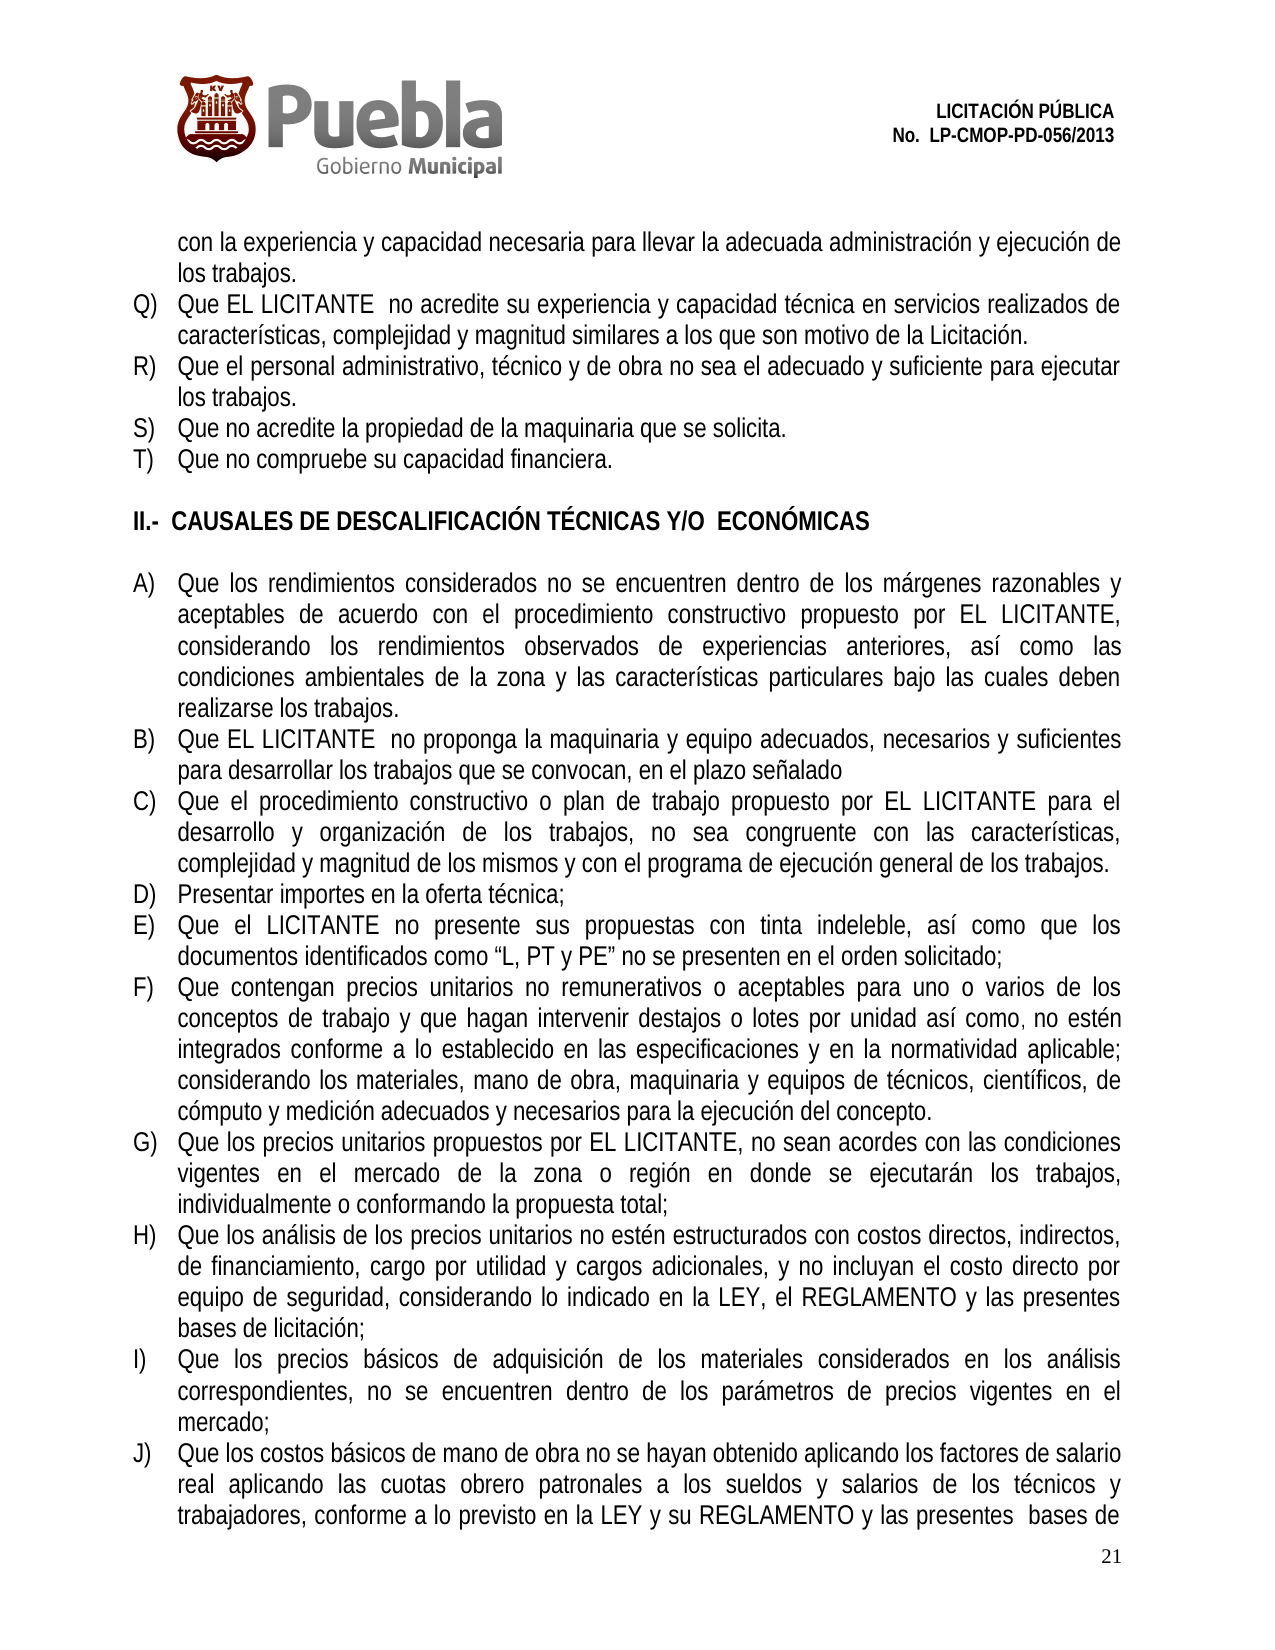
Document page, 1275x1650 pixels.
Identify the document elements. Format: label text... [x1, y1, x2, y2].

list Que el personal administrativo, técnico y de obra no sea el adecuado y suficiente para ejecutar los trabajos. [133, 350, 1122, 412]
list Que los precios unitarios propuestos por EL LICITANTE, no sean acordes con las condiciones vigentes en el mercado de la zona o región en donde se ejecutarán los trabajos, individualmente o conformando la propuesta total; [133, 1126, 1122, 1219]
list Que los precios básicos de adquisición de los materiales considerados en los análisis correspondientes, no se encuentren dentro de los parámetros de precios vigentes en el mercado; [133, 1344, 1122, 1437]
list Que el LICITANTE no presente sus propuestas con tinta indeleble, así como que los documentos identificados como “L, PT y PE” no se presenten en el orden solicitado; [133, 909, 1122, 971]
list Que EL LICITANTE no acredite su experiencia y capacidad técnica en servicios realizados de características, complejidad y magnitud similares a los que son motivo de la Licitación. [133, 288, 1122, 350]
list Que EL LICITANTE no proponga la maquinaria y equipo adecuados, necesarios y suficientes para desarrollar los trabajos que se convocan, en el plazo señalado [133, 723, 1122, 785]
picture [177, 75, 502, 178]
list Presentar importes en la oferta técnica; [133, 878, 1122, 909]
list Que contengan precios unitarios no remunerativos o aceptables para uno o varios de los conceptos de trabajo y que hagan intervenir destajos o lotes por unidad así como, no estén integrados conforme a lo establecido en las especificaciones y en la normatividad aplicable; considerando los materiales, mano de obra, maquinaria y equipos de técnicos, científicos, de cómputo y medición adecuados y necesarios para la ejecución del concepto. [133, 971, 1122, 1126]
list Que no acredite la propiedad de la maquinaria que se solicita. [133, 412, 1122, 443]
list Que los análisis de los precios unitarios no estén estructurados con costos directos, indirectos, de financiamiento, cargo por utilidad y cargos adicionales, y no incluyan el costo directo por equipo de seguridad, considerando lo indicado en la LEY, el REGLAMENTO y las presentes bases de licitación; [133, 1219, 1122, 1344]
list Que el procedimiento constructivo o plan de trabajo propuesto por EL LICITANTE para el desarrollo y organización de los trabajos, no sea congruente con las características, complejidad y magnitud de los mismos y con el programa de ejecución general de los trabajos. [133, 785, 1122, 878]
list Que no compruebe su capacidad financiera. [133, 443, 1122, 474]
list Que los rendimientos considerados no se encuentren dentro de los márgenes razonables y aceptables de acuerdo con el procedimiento constructivo propuesto por EL LICITANTE, considerando los rendimientos observados de experiencias anteriores, así como las condiciones ambientales de la zona y las características particulares bajo las cuales deben realizarse los trabajos. [133, 568, 1122, 723]
subtitle II.- CAUSALES DE DESCALIFICACIÓN TÉCNICAS Y/O ECONÓMICAS [133, 506, 1122, 537]
